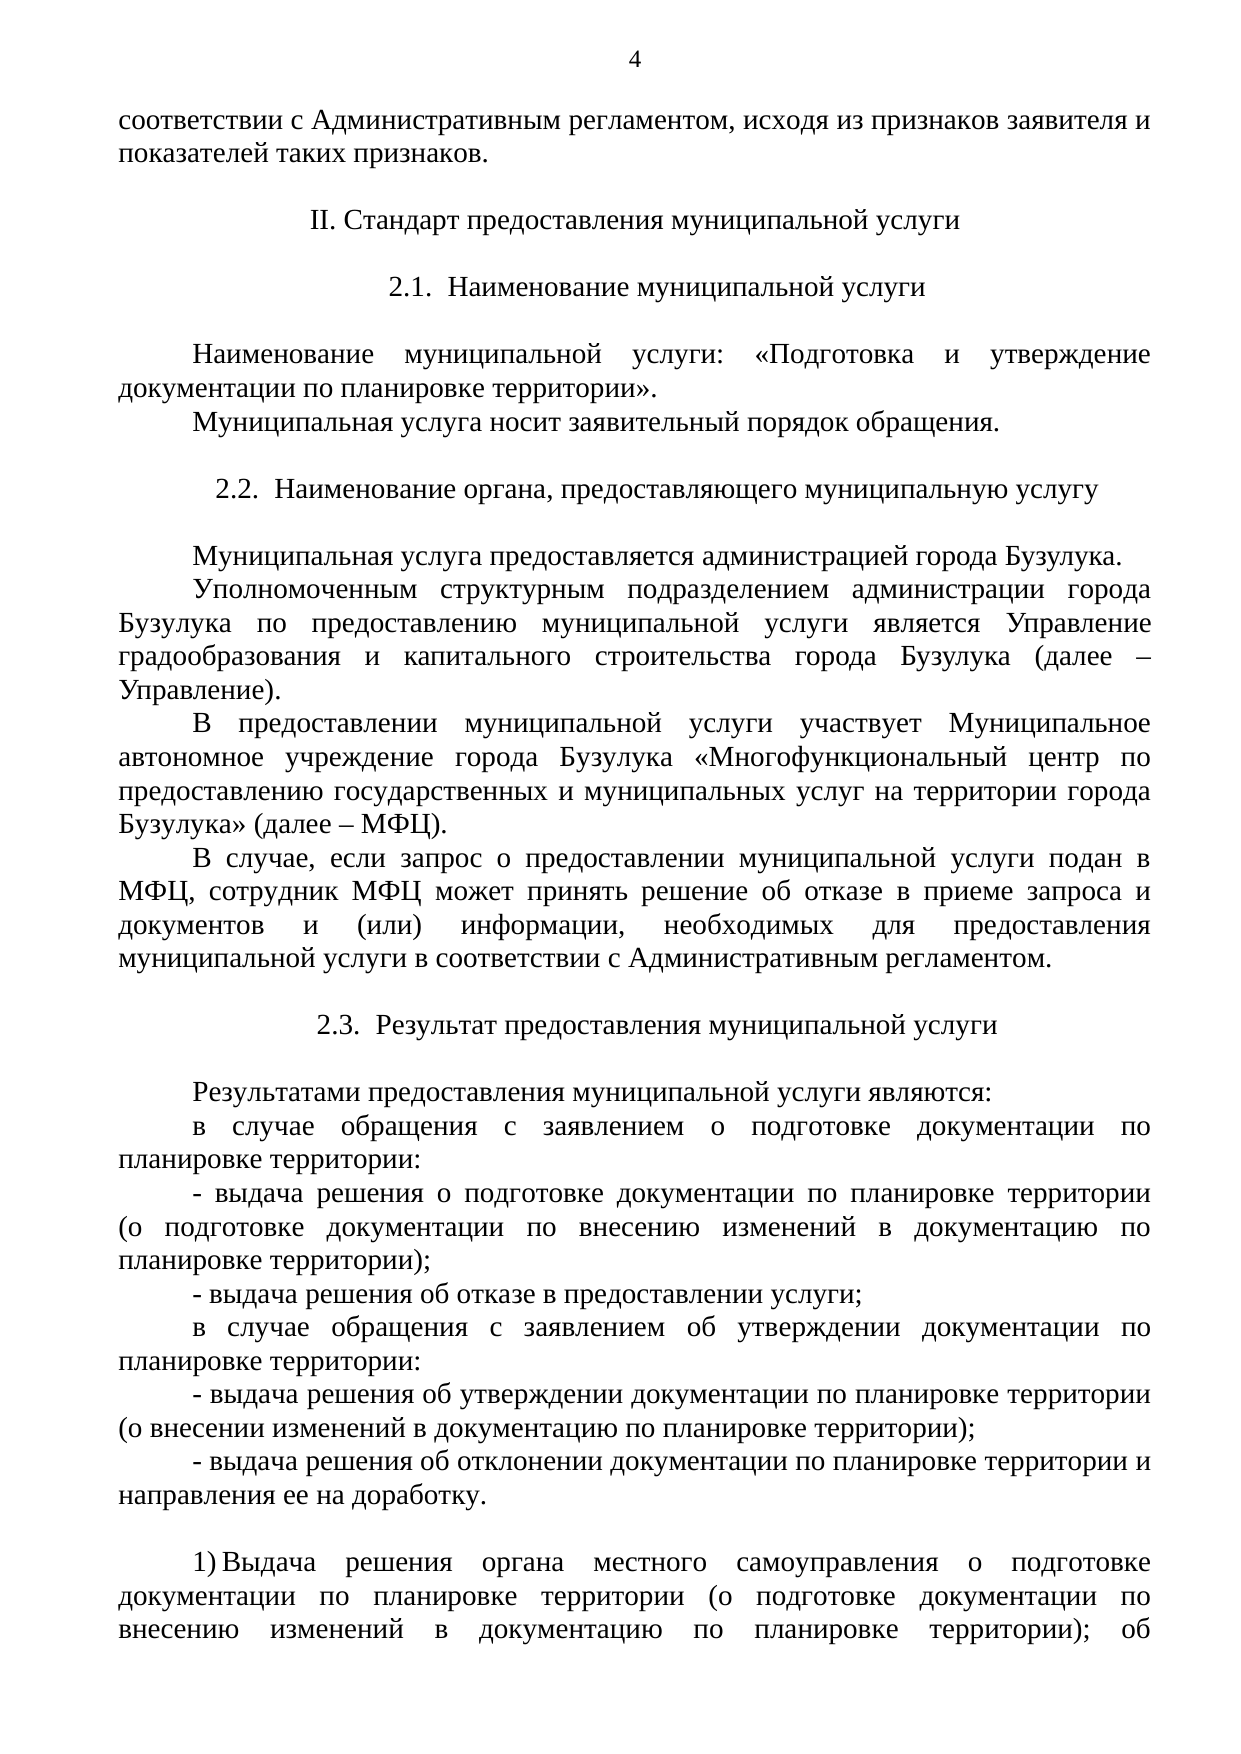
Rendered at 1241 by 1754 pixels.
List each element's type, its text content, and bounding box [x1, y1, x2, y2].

text 2.1. Наименование муниципальной услуги [88, 269, 1152, 303]
text Муниципальная услуга предоставляется администрацией города Бузулука. [118, 538, 1152, 571]
text Наименование муниципальной услуги: «Подготовка и утверждение документации по планировке территории». [118, 337, 1152, 404]
text Уполномоченным структурным подразделением администрации города Бузулука по предоставлению муниципальной услуги является Управление градообразования и капитального строительства города Бузулука (далее – Управление). [118, 571, 1152, 706]
text Результатами предоставления муниципальной услуги являются: [118, 1074, 1152, 1108]
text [118, 102, 1152, 169]
text II. Стандарт предоставления муниципальной услуги [118, 202, 1152, 236]
text - выдача решения об утверждении документации по планировке территории (о внесении изменений в документацию по планировке территории); [118, 1376, 1152, 1443]
text в случае обращения с заявлением об утверждении документации по планировке территории: [118, 1309, 1152, 1376]
text 2.2. Наименование органа, предоставляющего муниципальную услугу [88, 471, 1152, 504]
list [118, 1544, 1152, 1645]
text В случае, если запрос о предоставлении муниципальной услуги подан в МФЦ, сотрудник МФЦ может принять решение об отказе в приеме запроса и документов и (или) информации, необходимых для предоставления муниципальной услуги в соответствии с Административным регламентом. [118, 840, 1152, 974]
text в случае обращения с заявлением о подготовке документации по планировке территории: [118, 1108, 1152, 1175]
text В предоставлении муниципальной услуги участвует Муниципальное автономное учреждение города Бузулука «Многофункциональный центр по предоставлению государственных и муниципальных услуг на территории города Бузулука» (далее – МФЦ). [118, 706, 1152, 840]
text - выдача решения об отказе в предоставлении услуги; [118, 1276, 1152, 1309]
text 2.3. Результат предоставления муниципальной услуги [88, 1007, 1152, 1041]
text Муниципальная услуга носит заявительный порядок обращения. [118, 404, 1152, 437]
text - выдача решения об отклонении документации по планировке территории и направления ее на доработку. [118, 1443, 1152, 1511]
text - выдача решения о подготовке документации по планировке территории (о подготовке документации по внесению изменений в документацию по планировке территории); [118, 1175, 1152, 1276]
